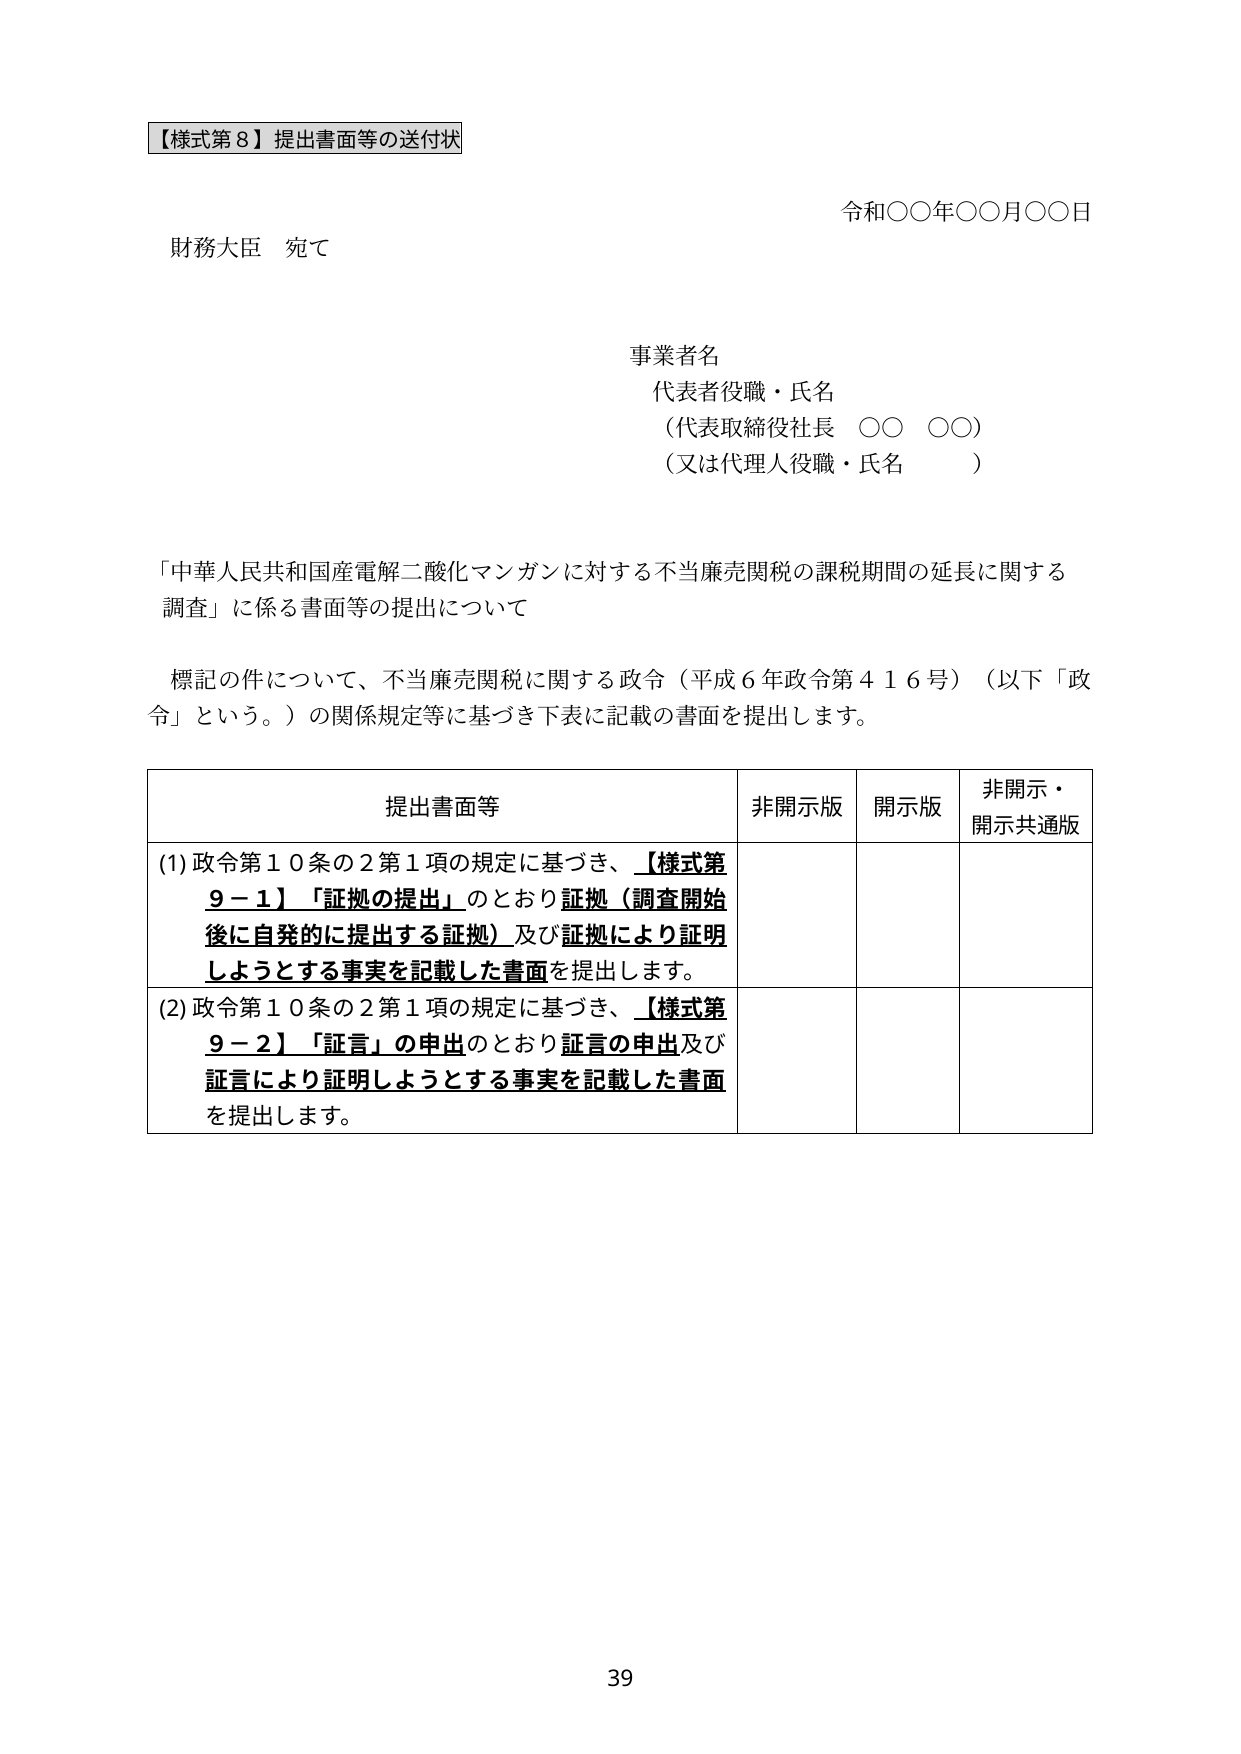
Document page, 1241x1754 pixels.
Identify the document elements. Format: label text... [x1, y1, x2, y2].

table_cell [738, 988, 856, 1132]
list 【様式第８】提出書面等の送付状 [148, 120, 1092, 156]
table_header 開示版 [857, 770, 959, 842]
table_cell (2) 政令第１０条の２第１項の規定に基づき、【様式第９－２】「証言」の申出のとおり証言の申出及び証言により証明しようとする事実を記載した書面を提出します。 [148, 988, 737, 1132]
text （又は代理人役職・氏名 ） [148, 444, 1092, 481]
table_cell [738, 843, 856, 987]
table_cell [857, 988, 959, 1132]
table_cell [960, 988, 1092, 1132]
text 標記の件について、不当廉売関税に関する政令（平成６年政令第４１６号）（以下「政令」という。）の関係規定等に基づき下表に記載の書面を提出します。 [148, 661, 1092, 733]
table_header 非開示版 [738, 770, 856, 842]
table_cell [960, 843, 1092, 987]
table_cell [857, 843, 959, 987]
text 令和○○年○○月○○日 [148, 192, 1092, 228]
text （代表取締役社長 ○○ ○○） [148, 408, 1092, 444]
text 代表者役職・氏名 [148, 372, 1092, 408]
table_header 非開示・ 開示共通版 [960, 770, 1092, 842]
table_cell (1) 政令第１０条の２第１項の規定に基づき、【様式第９－１】「証拠の提出」のとおり証拠（調査開始後に自発的に提出する証拠）及び証拠により証明しようとする事実を記載した書面を提出します。 [148, 843, 737, 987]
text 財務大臣 宛て [148, 228, 1092, 264]
table_header 提出書面等 [148, 770, 737, 842]
text 「中華人民共和国産電解二酸化マンガンに対する不当廉売関税の課税期間の延長に関する調査」に係る書面等の提出について [148, 553, 1069, 625]
text 事業者名 [148, 336, 1092, 372]
